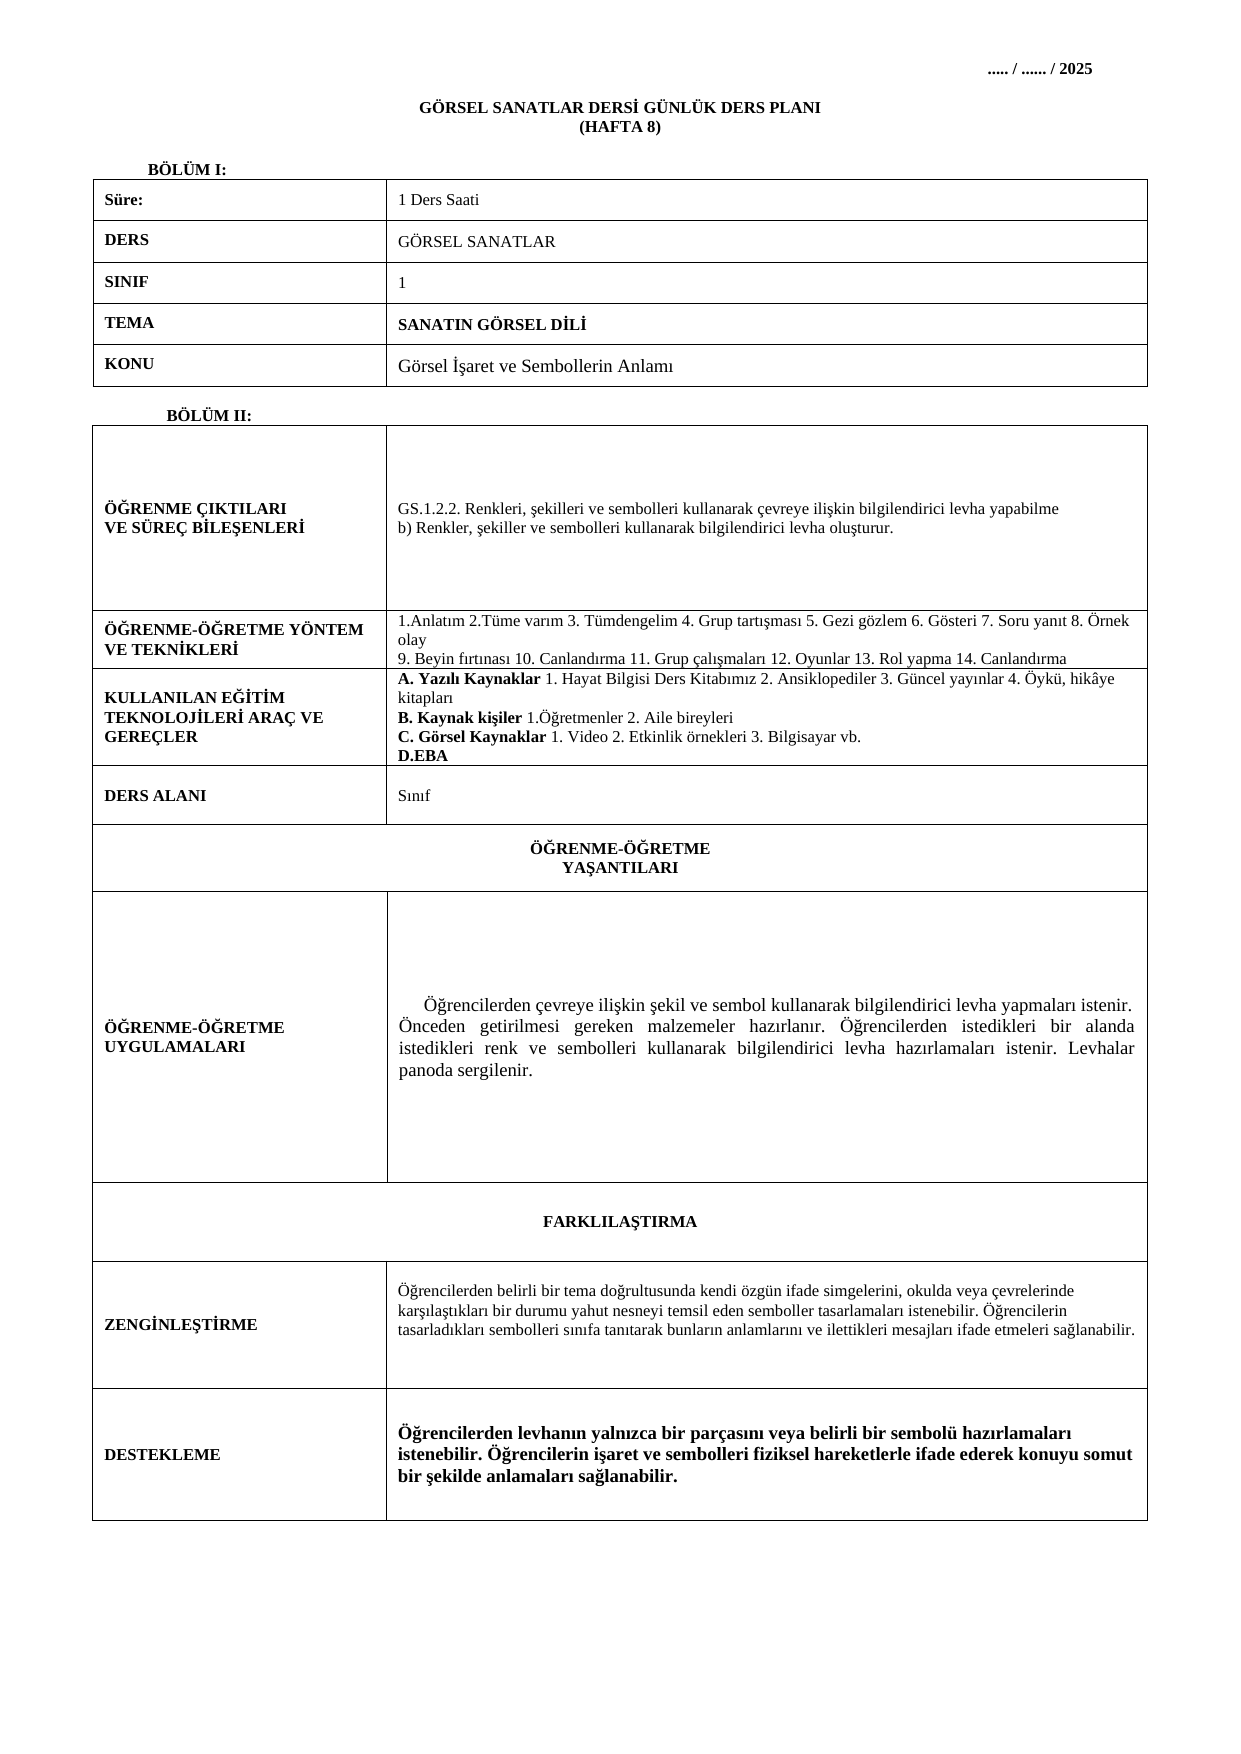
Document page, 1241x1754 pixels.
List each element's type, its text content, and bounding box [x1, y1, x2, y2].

table_cell DERS [94, 221, 386, 262]
table_cell DESTEKLEME [93, 1389, 386, 1519]
table_cell Öğrencilerden belirli bir tema doğrultusunda kendi özgün ifade simgelerini, okulda veya çevrelerinde karşılaştıkları bir durumu yahut nesneyi temsil eden semboller tasarlamaları istenebilir. Öğrencilerin tasarladıkları sembolleri sınıfa tanıtarak bunların anlamlarını ve ilettikleri mesajları ifade etmeleri sağlanabilir. [387, 1262, 1147, 1388]
table_cell KULLANILAN EĞİTİM TEKNOLOJİLERİ ARAÇ VE GEREÇLER [93, 669, 386, 765]
table_cell GÖRSEL SANATLAR [387, 221, 1147, 262]
table_cell ÖĞRENME-ÖĞRETME YÖNTEM VE TEKNİKLERİ [93, 611, 386, 668]
table_header GS.1.2.2. Renkleri, şekilleri ve sembolleri kullanarak çevreye ilişkin bilgilendirici levha yapabilme b) Renkler, şekiller ve sembolleri kullanarak bilgilendirici levha oluşturur. [387, 426, 1147, 609]
table_cell A. Yazılı Kaynaklar 1. Hayat Bilgisi Ders Kitabımız 2. Ansiklopediler 3. Güncel yayınlar 4. Öykü, hikâye kitapları B. Kaynak kişiler 1.Öğretmenler 2. Aile bireyleri C. Görsel Kaynaklar 1. Video 2. Etkinlik örnekleri 3. Bilgisayar vb. D.EBA [387, 669, 1147, 765]
table_cell ÖĞRENME-ÖĞRETME UYGULAMALARI [93, 892, 387, 1182]
table_cell FARKLILAŞTIRMA [93, 1183, 1147, 1261]
table_cell Öğrencilerden levhanın yalnızca bir parçasını veya belirli bir sembolü hazırlamaları istenebilir. Öğrencilerin işaret ve sembolleri fiziksel hareketlerle ifade ederek konuyu somut bir şekilde anlamaları sağlanabilir. [387, 1389, 1147, 1519]
table_cell 1.Anlatım 2.Tüme varım 3. Tümdengelim 4. Grup tartışması 5. Gezi gözlem 6. Gösteri 7. Soru yanıt 8. Örnek olay 9. Beyin fırtınası 10. Canlandırma 11. Grup çalışmaları 12. Oyunlar 13. Rol yapma 14. Canlandırma [387, 611, 1147, 668]
text (HAFTA 8) [148, 117, 1092, 136]
text GÖRSEL SANATLAR DERSİ GÜNLÜK DERS PLANI [148, 97, 1092, 117]
table_cell ZENGİNLEŞTİRME [93, 1262, 386, 1388]
table_cell Öğrencilerden çevreye ilişkin şekil ve sembol kullanarak bilgilendirici levha yapmaları istenir. Önceden getirilmesi gereken malzemeler hazırlanır. Öğrencilerden istedikleri bir alanda istedikleri renk ve sembolleri kullanarak bilgilendirici levha hazırlamaları istenir. Levhalar panoda sergilenir. [388, 892, 1147, 1182]
text ..... / ...... / 2025 [148, 59, 1092, 78]
text BÖLÜM I: [148, 160, 1092, 179]
table_cell KONU [94, 345, 386, 386]
table_cell DERS ALANI [93, 766, 386, 824]
table_cell SANATIN GÖRSEL DİLİ [387, 304, 1147, 344]
table_cell Görsel İşaret ve Sembollerin Anlamı [387, 345, 1147, 386]
table_header 1 Ders Saati [387, 180, 1147, 220]
table_cell ÖĞRENME-ÖĞRETME YAŞANTILARI [93, 825, 1147, 891]
table_cell Sınıf [387, 766, 1147, 824]
table_header Süre: [94, 180, 386, 220]
text BÖLÜM II: [148, 406, 1092, 425]
table_cell SINIF [94, 263, 386, 303]
table_cell 1 [387, 263, 1147, 303]
table_header ÖĞRENME ÇIKTILARI VE SÜREÇ BİLEŞENLERİ [93, 426, 386, 609]
table_cell TEMA [94, 304, 386, 344]
